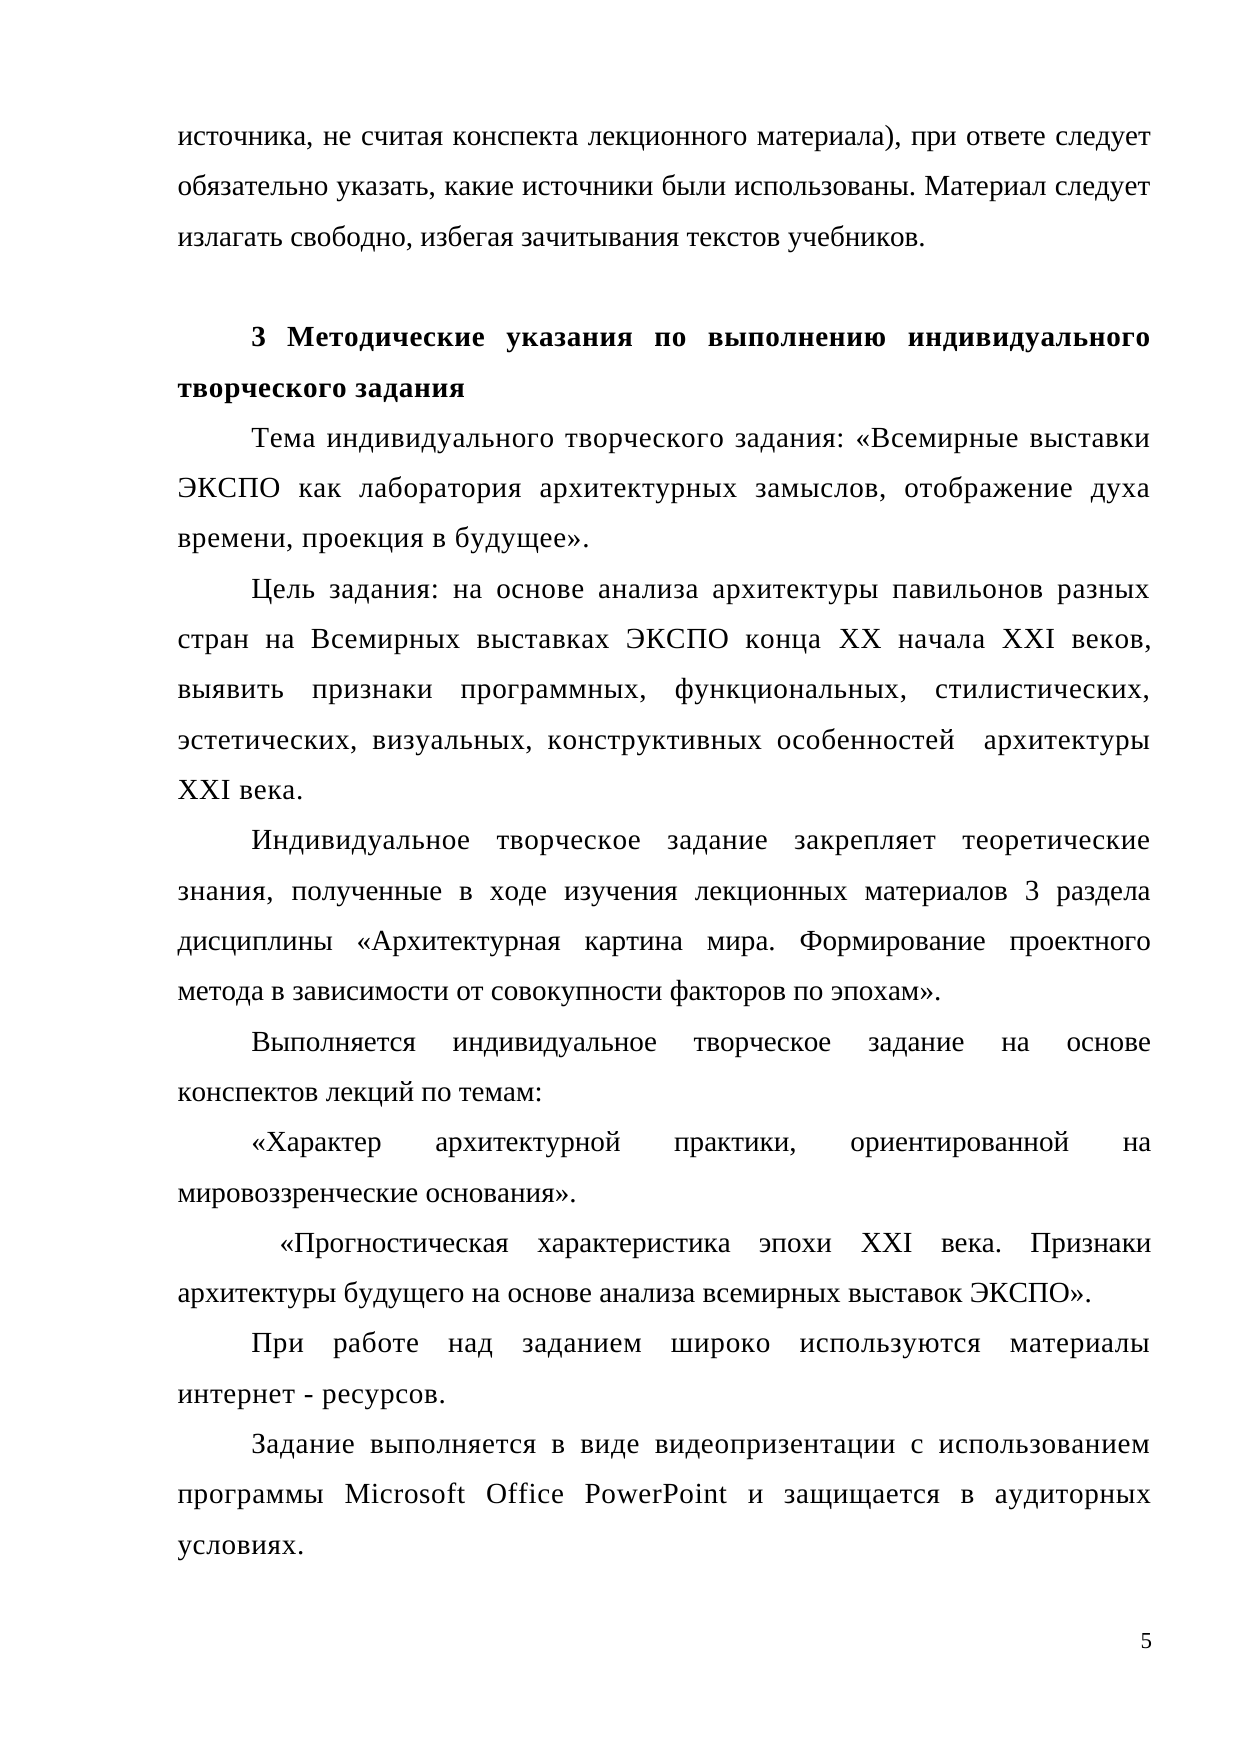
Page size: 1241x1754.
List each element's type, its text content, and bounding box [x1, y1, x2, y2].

text Тема индивидуального творческого задания: «Всемирные выставки ЭКСПО как лаборатория архитектурных замыслов, отображение духа времени, проекция в будущее». [177, 420, 1152, 554]
text Индивидуальное творческое задание закрепляет теоретические знания, полученные в ходе изучения лекционных материалов 3 раздела дисциплины «Архитектурная картина мира. Формирование проектного метода в зависимости от совокупности факторов по эпохам». [177, 822, 1152, 1007]
text При работе над заданием широко используются материалы интернет - ресурсов. [177, 1326, 1152, 1409]
text 3 Методические указания по выполнению индивидуального творческого задания [177, 319, 1152, 403]
text «Характер архитектурной практики, ориентированной на мировоззренческие основания». [177, 1124, 1152, 1208]
text Выполняется индивидуальное творческое задание на основе конспектов лекций по темам: [177, 1024, 1152, 1108]
text Задание выполняется в виде видеопризентации с использованием программы Microsoft Office PowerPoint и защищается в аудиторных условиях. [177, 1426, 1152, 1560]
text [177, 118, 1152, 252]
text «Прогностическая характеристика эпохи XXI века. Признаки архитектуры будущего на основе анализа всемирных выставок ЭКСПО». [177, 1225, 1152, 1309]
text Цель задания: на основе анализа архитектуры павильонов разных стран на Всемирных выставках ЭКСПО конца XX начала XXI веков, выявить признаки программных, функциональных, стилистических, эстетических, визуальных, конструктивных особенностей архитектуры XXI века. [177, 571, 1152, 806]
